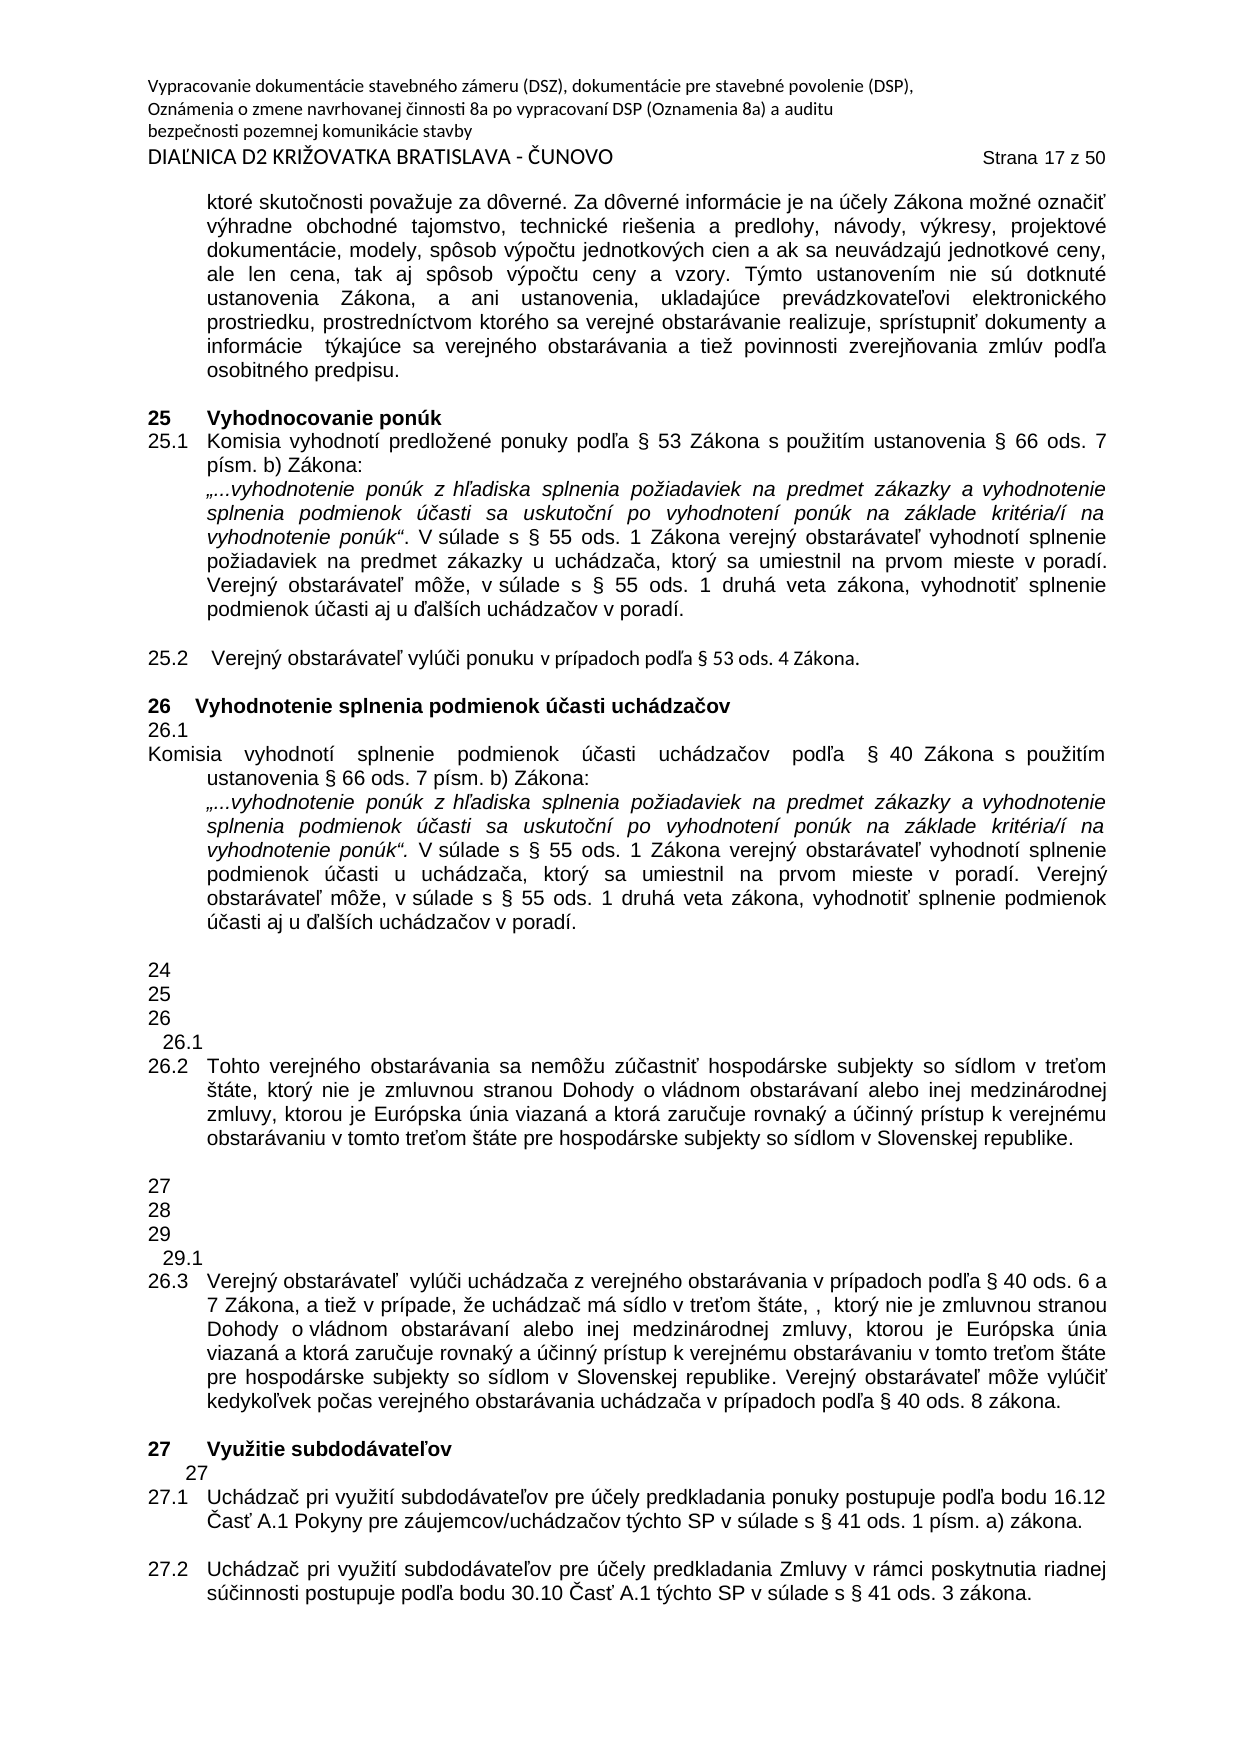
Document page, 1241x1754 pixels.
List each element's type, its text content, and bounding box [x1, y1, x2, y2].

list Komisia vyhodnotí predložené ponuky podľa § 53 Zákona s použitím ustanovenia § 66 ods. 7 písm. b) Zákona: [148, 429, 1107, 477]
subtitle 27 Využitie subdodávateľov [148, 1437, 1107, 1461]
text „...vyhodnotenie ponúk z hľadiska splnenia požiadaviek na predmet zákazky a vyhodnotenie splnenia podmienok účasti sa uskutoční po vyhodnotení ponúk na základe kritéria/í na vyhodnotenie ponúk“. V súlade s § 55 ods. 1 Zákona verejný obstarávateľ vyhodnotí splnenie požiadaviek na predmet zákazky u uchádzača, ktorý sa umiestnil na prvom mieste v poradí. Verejný obstarávateľ môže, v súlade s § 55 ods. 1 druhá veta zákona, vyhodnotiť splnenie podmienok účasti aj u ďalších uchádzačov v poradí. [207, 477, 1107, 621]
list 26.1 [148, 718, 1107, 742]
subtitle 27.2 Uchádzač pri využití subdodávateľov pre účely predkladania Zmluvy v rámci poskytnutia riadnej súčinnosti postupuje podľa bodu 30.10 Časť A.1 týchto SP v súlade s § 41 ods. 3 zákona. [148, 1557, 1107, 1605]
subtitle Vyhodnotenie splnenia podmienok účasti uchádzačov [148, 694, 1107, 718]
list Uchádzač pri využití subdodávateľov pre účely predkladania ponuky postupuje podľa bodu 16.12 Časť A.1 Pokyny pre záujemcov/uchádzačov týchto SP v súlade s § 41 ods. 1 písm. a) zákona. [148, 1485, 1107, 1533]
list 26.3 Verejný obstarávateľ vylúči uchádzača z verejného obstarávania v prípadoch podľa § 40 ods. 6 a 7 Zákona, a tiež v prípade, že uchádzač má sídlo v treťom štáte, , ktorý nie je zmluvnou stranou Dohody o vládnom obstarávaní alebo inej medzinárodnej zmluvy, ktorou je Európska únia viazaná a ktorá zaručuje rovnaký a účinný prístup k verejnému obstarávaniu v tomto treťom štáte pre hospodárske subjekty so sídlom v Slovenskej republike. Verejný obstarávateľ môže vylúčiť kedykoľvek počas verejného obstarávania uchádzača v prípadoch podľa § 40 ods. 8 zákona. [148, 1269, 1107, 1413]
list „...vyhodnotenie ponúk z hľadiska splnenia požiadaviek na predmet zákazky a vyhodnotenie splnenia podmienok účasti sa uskutoční po vyhodnotení ponúk na základe kritéria/í na vyhodnotenie ponúk“. V súlade s § 55 ods. 1 Zákona verejný obstarávateľ vyhodnotí splnenie podmienok účasti u uchádzača, ktorý sa umiestnil na prvom mieste v poradí. Verejný obstarávateľ môže, v súlade s § 55 ods. 1 druhá veta zákona, vyhodnotiť splnenie podmienok účasti aj u ďalších uchádzačov v poradí. [148, 790, 1107, 934]
list Tohto verejného obstarávania sa nemôžu zúčastniť hospodárske subjekty so sídlom v treťom štáte, ktorý nie je zmluvnou stranou Dohody o vládnom obstarávaní alebo inej medzinárodnej zmluvy, ktorou je Európska únia viazaná a ktorá zaručuje rovnaký a účinný prístup k verejnému obstarávaniu v tomto treťom štáte pre hospodárske subjekty so sídlom v Slovenskej republike. [148, 1054, 1107, 1149]
list Komisia vyhodnotí splnenie podmienok účasti uchádzačov podľa § 40 Zákona s použitím ustanovenia § 66 ods. 7 písm. b) Zákona: [148, 742, 1107, 790]
subtitle Vyhodnocovanie ponúk [148, 405, 1107, 429]
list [148, 190, 1107, 381]
text 25.2 Verejný obstarávateľ vylúči ponuku v prípadoch podľa § 53 ods. 4 Zákona. [148, 645, 1107, 670]
